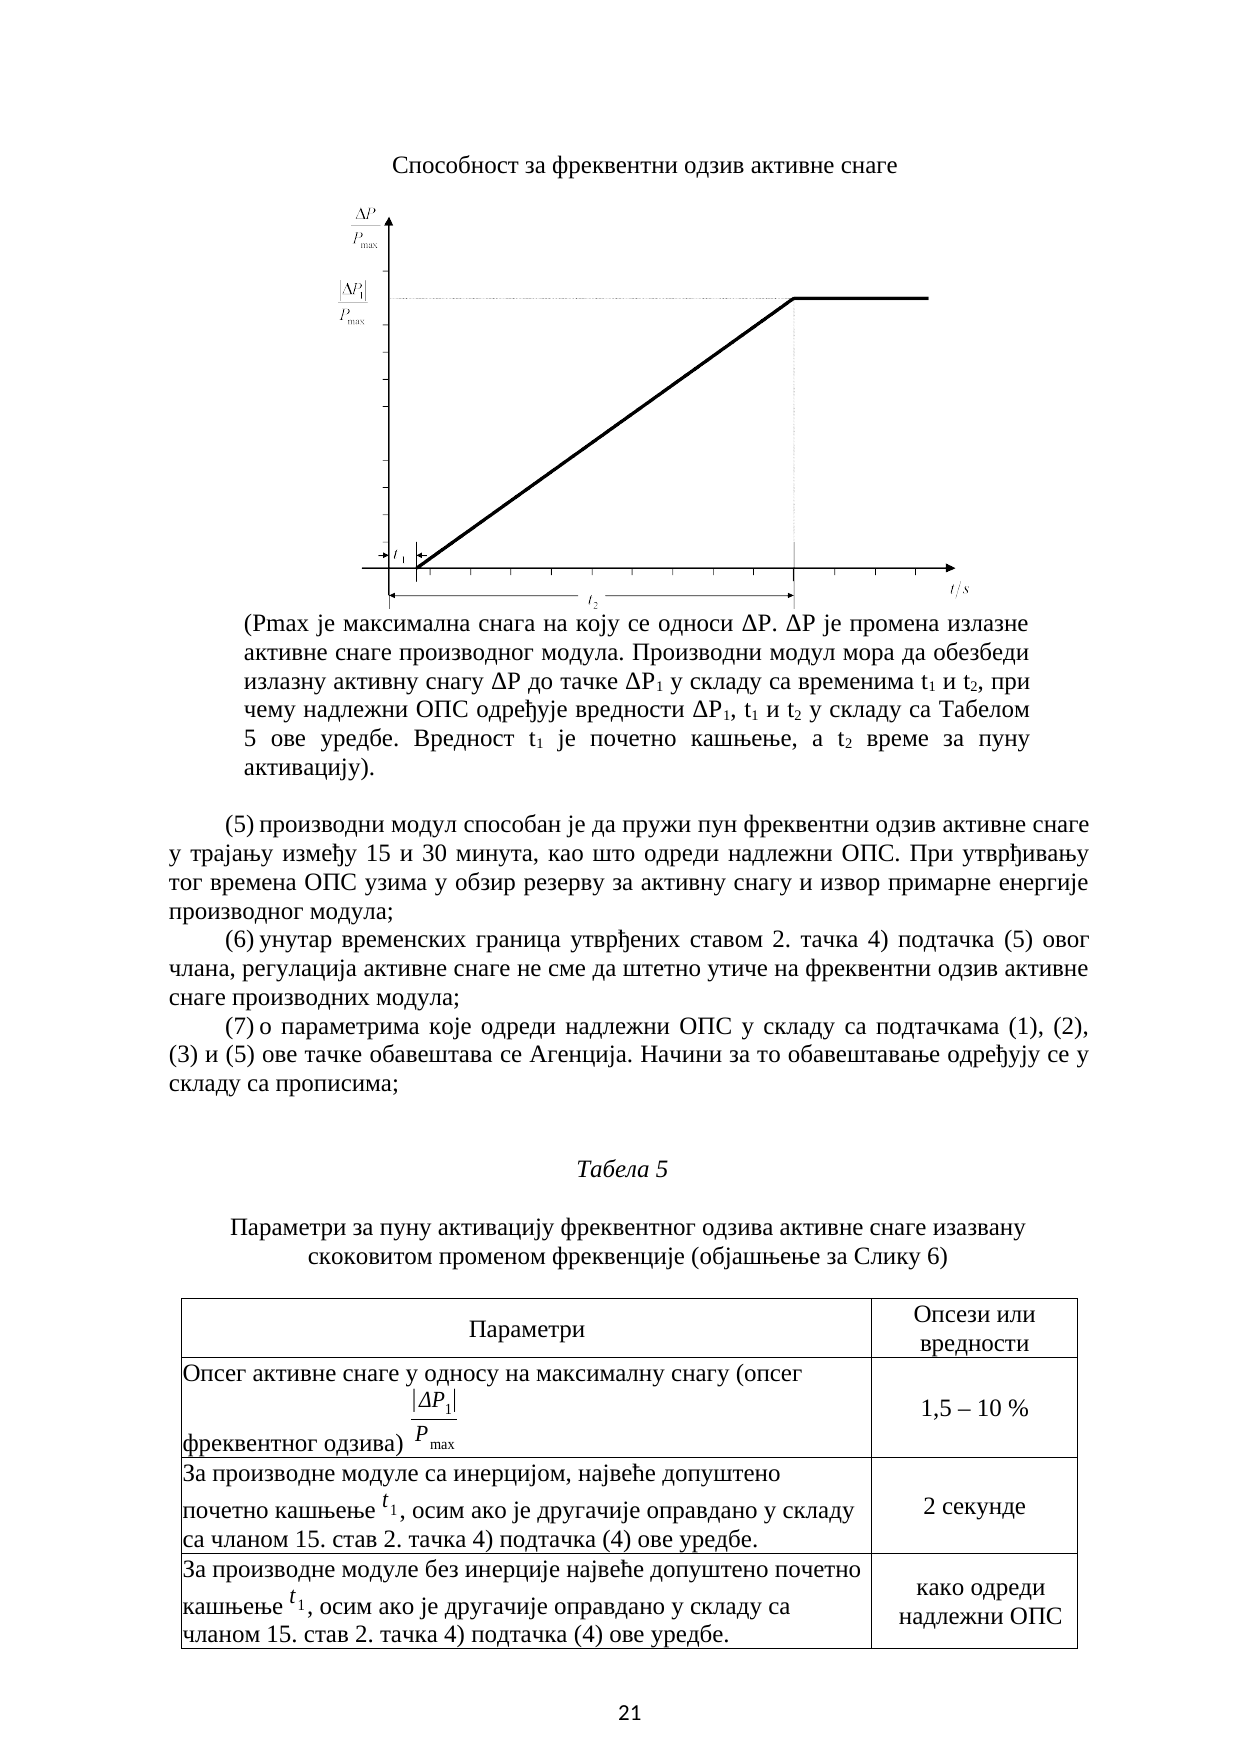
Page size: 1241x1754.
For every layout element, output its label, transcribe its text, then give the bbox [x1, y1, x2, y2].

table_header Опсези или вредности [872, 1299, 1077, 1357]
text Табела 5 [169, 1154, 1078, 1183]
table_cell 2 секунде [872, 1458, 1077, 1553]
table_cell За производне модуле без инерције највеће допуштено почетно кашњење , осим ако је другачије оправдано у складу са чланом 15. став 2. тачка 4) подтачка (4) ове уредбе. [182, 1554, 871, 1648]
picture [338, 207, 969, 609]
table_cell Опсег активне снаге у односу на максималну снагу (опсег фреквентног одзива) [182, 1358, 871, 1457]
text Параметри за пуну активацију фреквентног одзива активне снаге изазвану скоковитом променом фреквенције (објашњење за Слику 6) [169, 1212, 1087, 1269]
list о параметрима које одреди надлежни ОПС у складу са подтачкама (1), (2), (3) и (5) ове тачке обавештава се Агенција. Начини за то обавештавање одређују се у складу са прописима; [169, 1011, 1090, 1097]
text (Pmax је максимална снага на коју се односи ΔΡ. ΔΡ је промена излазне активне снаге производног модула. Производни модул мора да обезбеди излазну активну снагу ΔΡ до тачке ΔΡ1 у складу са временима t1 и t2, при чему надлежни ОПС одређује вредности ΔΡ1, t1 и t2 у складу са Табелом 5 ове уредбе. Вредност t1 је почетно кашњење, а t2 време за пуну активацију). [244, 608, 1030, 781]
table_cell како одреди надлежни ОПС [872, 1554, 1077, 1648]
text Способност за фреквентни одзив активне снаге [335, 150, 954, 179]
table_cell 1,5 – 10 % [872, 1358, 1077, 1457]
list производни модул способан је да пружи пун фреквентни одзив активне снаге у трајању између 15 и 30 минута, као што одреди надлежни ОПС. При утврђивању тог времена ОПС узима у обзир резерву за активну снагу и извор примарне енергије производног модула; [169, 809, 1090, 924]
list унутар временских граница утврђених ставом 2. тачка 4) подтачка (5) овог члана, регулација активне снаге не сме да штетно утиче на фреквентни одзив активне снаге производних модула; [169, 924, 1090, 1011]
table_cell За производне модуле са инерцијом, највеће допуштено почетно кашњење , осим ако је другачије оправдано у складу са чланом 15. став 2. тачка 4) подтачка (4) ове уредбе. [182, 1458, 871, 1553]
table_header Параметри [182, 1299, 871, 1357]
